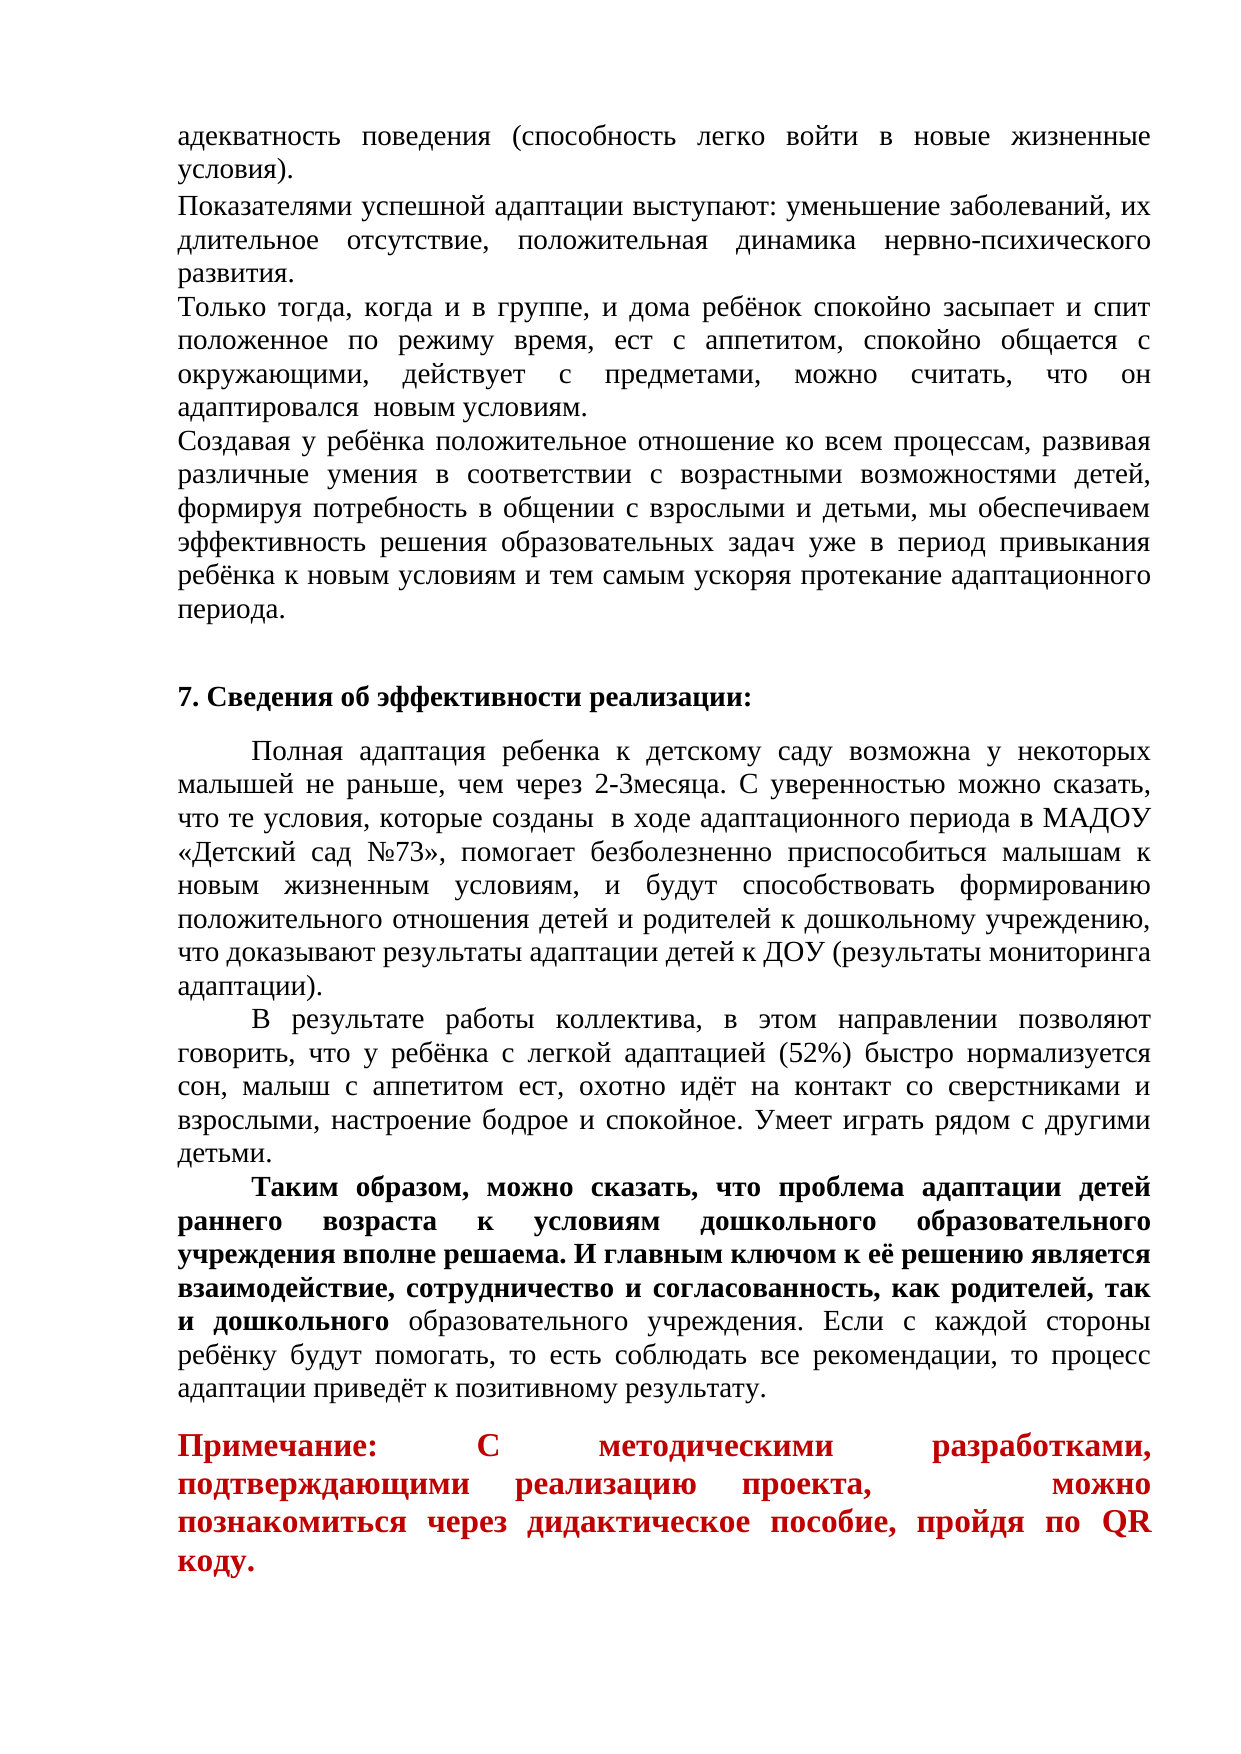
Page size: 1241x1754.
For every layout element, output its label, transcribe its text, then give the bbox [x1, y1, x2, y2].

text Создавая у ребёнка положительное отношение ко всем процессам, развивая различные умения в соответствии с возрастными возможностями детей, формируя потребность в общении с взрослыми и детьми, мы обеспечиваем эффективность решения образовательных задач уже в период привыкания ребёнка к новым условиям и тем самым ускоряя протекание адаптационного периода. [177, 423, 1152, 624]
text Таким образом, можно сказать, что проблема адаптации детей раннего возраста к условиям дошкольного образовательного учреждения вполне решаема. И главным ключом к её решению является взаимодействие, сотрудничество и согласованность, как родителей, так и дошкольного образовательного учреждения. Если с каждой стороны ребёнку будут помогать, то есть соблюдать все рекомендации, то процесс адаптации приведёт к позитивному результату. [177, 1169, 1152, 1404]
text В результате работы коллектива, в этом направлении позволяют говорить, что у ребёнка с легкой адаптацией (52%) быстро нормализуется сон, малыш с аппетитом ест, охотно идёт на контакт со сверстниками и взрослыми, настроение бодрое и спокойное. Умеет играть рядом с другими детьми. [177, 1001, 1152, 1169]
text Только тогда, когда и в группе, и дома ребёнок спокойно засыпает и спит положенное по режиму время, ест с аппетитом, спокойно общается с окружающими, действует с предметами, можно считать, что он адаптировался новым условиям. [177, 289, 1152, 423]
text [177, 118, 1152, 185]
text Примечание: С методическими разработками, подтверждающими реализацию проекта, можно познакомиться через дидактическое пособие, пройдя по QR коду. [177, 1425, 1152, 1578]
text Полная адаптация ребенка к детскому саду возможна у некоторых малышей не раньше, чем через 2-3месяца. С уверенностью можно сказать, что те условия, которые созданы в ходе адаптационного периода в МАДОУ «Детский сад №73», помогает безболезненно приспособиться малышам к новым жизненным условиям, и будут способствовать формированию положительного отношения детей и родителей к дошкольному учреждению, что доказывают результаты адаптации детей к ДОУ (результаты мониторинга адаптации). [177, 733, 1152, 1001]
text Показателями успешной адаптации выступают: уменьшение заболеваний, их длительное отсутствие, положительная динамика нервно-психического развития. [177, 188, 1152, 289]
text 7. Сведения об эффективности реализации: [177, 679, 1152, 712]
